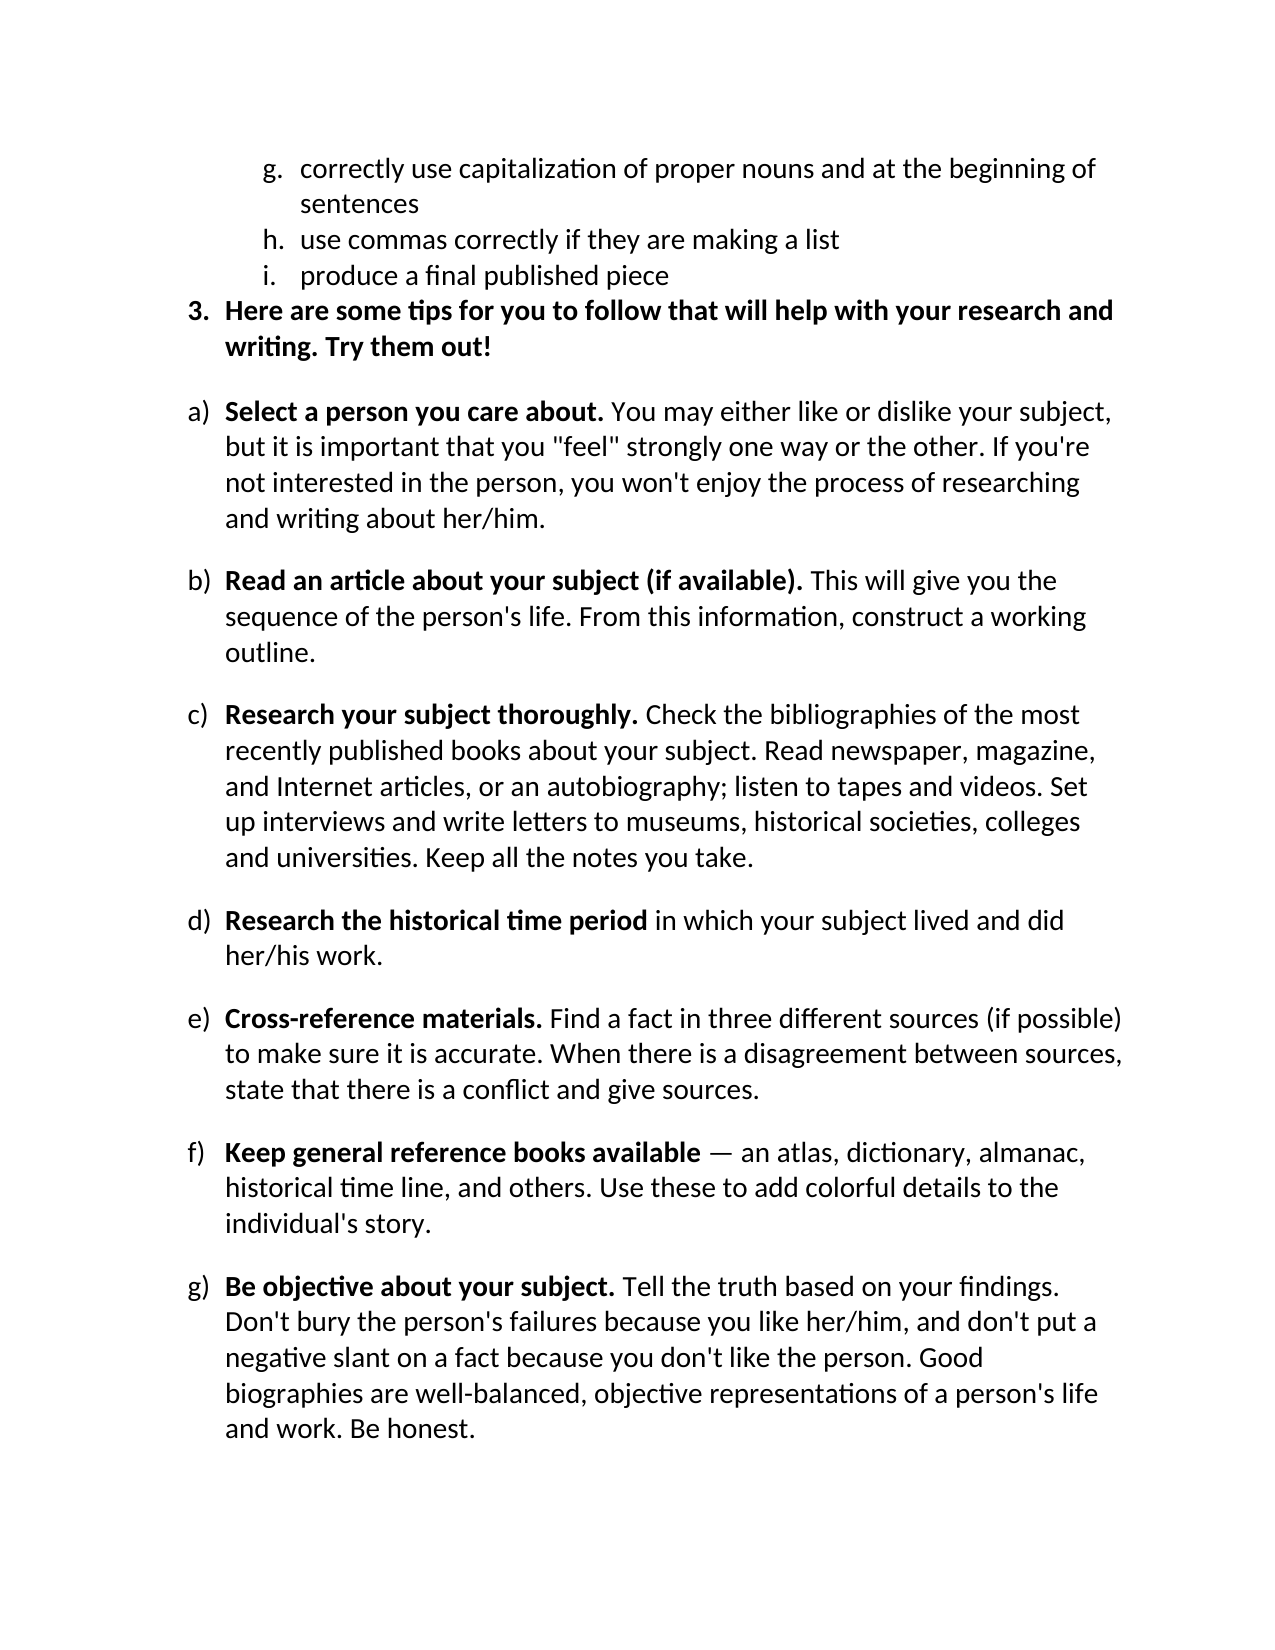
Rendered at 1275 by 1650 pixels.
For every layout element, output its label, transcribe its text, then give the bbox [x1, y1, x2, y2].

list Select a person you care about. You may either like or dislike your subject, but it is important that you "feel" strongly one way or the other. If you're not interested in the person, you won't enjoy the process of researching and writing about her/him. [187, 393, 1125, 535]
list Here are some tips for you to follow that will help with your research and writing. Try them out! [187, 292, 1125, 364]
list produce a final published piece [262, 257, 1125, 292]
list Keep general reference books available — an atlas, dictionary, almanac, historical time line, and others. Use these to add colorful details to the individual's story. [187, 1134, 1125, 1241]
list Be objective about your subject. Tell the truth based on your findings. Don't bury the person's failures because you like her/him, and don't put a negative slant on a fact because you don't like the person. Good biographies are well-balanced, objective representations of a person's life and work. Be honest. [187, 1268, 1125, 1446]
list use commas correctly if they are making a list [262, 221, 1125, 257]
list Research the historical time period in which your subject lived and did her/his work. [187, 902, 1125, 973]
list Cross-reference materials. Find a fact in three different sources (if possible) to make sure it is accurate. When there is a disagreement between sources, state that there is a conflict and give sources. [187, 1000, 1125, 1107]
list correctly use capitalization of proper nouns and at the beginning of sentences [262, 150, 1125, 221]
list Read an article about your subject (if available). This will give you the sequence of the person's life. From this information, construct a working outline. [187, 562, 1125, 669]
list Research your subject thoroughly. Check the bibliographies of the most recently published books about your subject. Read newspaper, magazine, and Internet articles, or an autobiography; listen to tapes and videos. Set up interviews and write letters to museums, historical societies, colleges and universities. Keep all the notes you take. [187, 696, 1125, 874]
